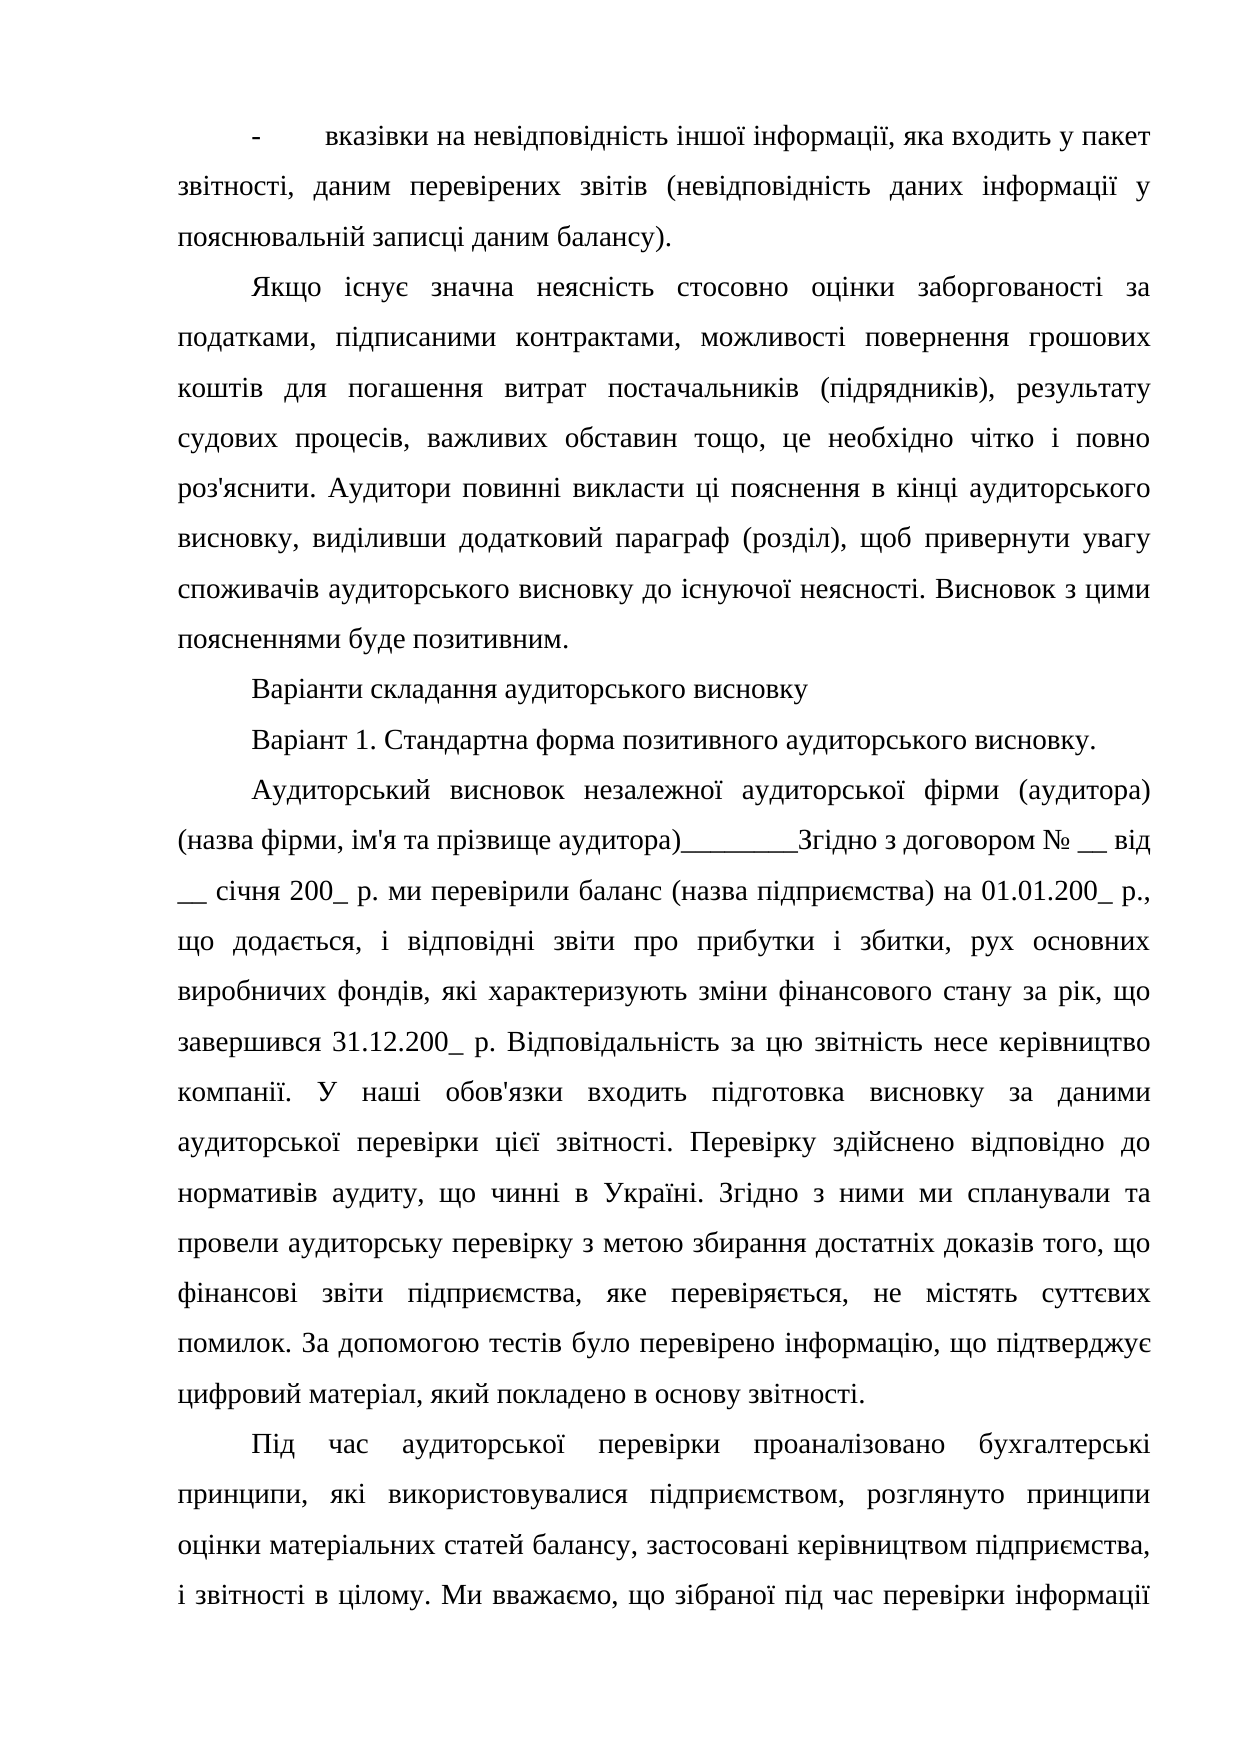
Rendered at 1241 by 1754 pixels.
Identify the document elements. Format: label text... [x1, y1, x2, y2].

list вказівки на невідповідність іншої інформації, яка входить у пакет звітності, даним перевірених звітів (невідповідність даних інформації у пояснювальній записці даним балансу). [177, 118, 1152, 252]
text Аудиторський висновок незалежної аудиторської фірми (аудитора) (назва фірми, ім'я та прізвище аудитора)________Згідно з договором № __ від __ січня 200_ р. ми перевірили баланс (назва підприємства) на 01.01.200_ р., що додається, і відповідні звіти про прибутки і збитки, рух основних виробничих фондів, які характеризують зміни фінансового стану за рік, що завершився 31.12.200_ р. Відповідальність за цю звітність несе керівництво компанії. У наші обов'язки входить підготовка висновку за даними аудиторської перевірки цієї звітності. Перевірку здійснено відповідно до нормативів аудиту, що чинні в Україні. Згідно з ними ми спланували та провели аудиторську перевірку з метою збирання достатніх доказів того, що фінансові звіти підприємства, яке перевіряється, не містять суттєвих помилок. За допомогою тестів було перевірено інформацію, що підтверджує цифровий матеріал, який покладено в основу звітності. [177, 772, 1152, 1409]
text Якщо існує значна неясність стосовно оцінки заборгованості за податками, підписаними контрактами, можливості повернення грошових коштів для погашення витрат постачальників (підрядників), результату судових процесів, важливих обставин тощо, це необхідно чітко і повно роз'яснити. Аудитори повинні викласти ці пояснення в кінці аудиторського висновку, виділивши додатковий параграф (розділ), щоб привернути увагу споживачів аудиторського висновку до існуючої неясності. Висновок з цими поясненнями буде позитивним. [177, 269, 1152, 655]
text Варіанти складання аудиторського висновку [177, 672, 1152, 705]
text Варіант 1. Стандартна форма позитивного аудиторського висновку. [177, 722, 1152, 755]
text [177, 1426, 1152, 1611]
